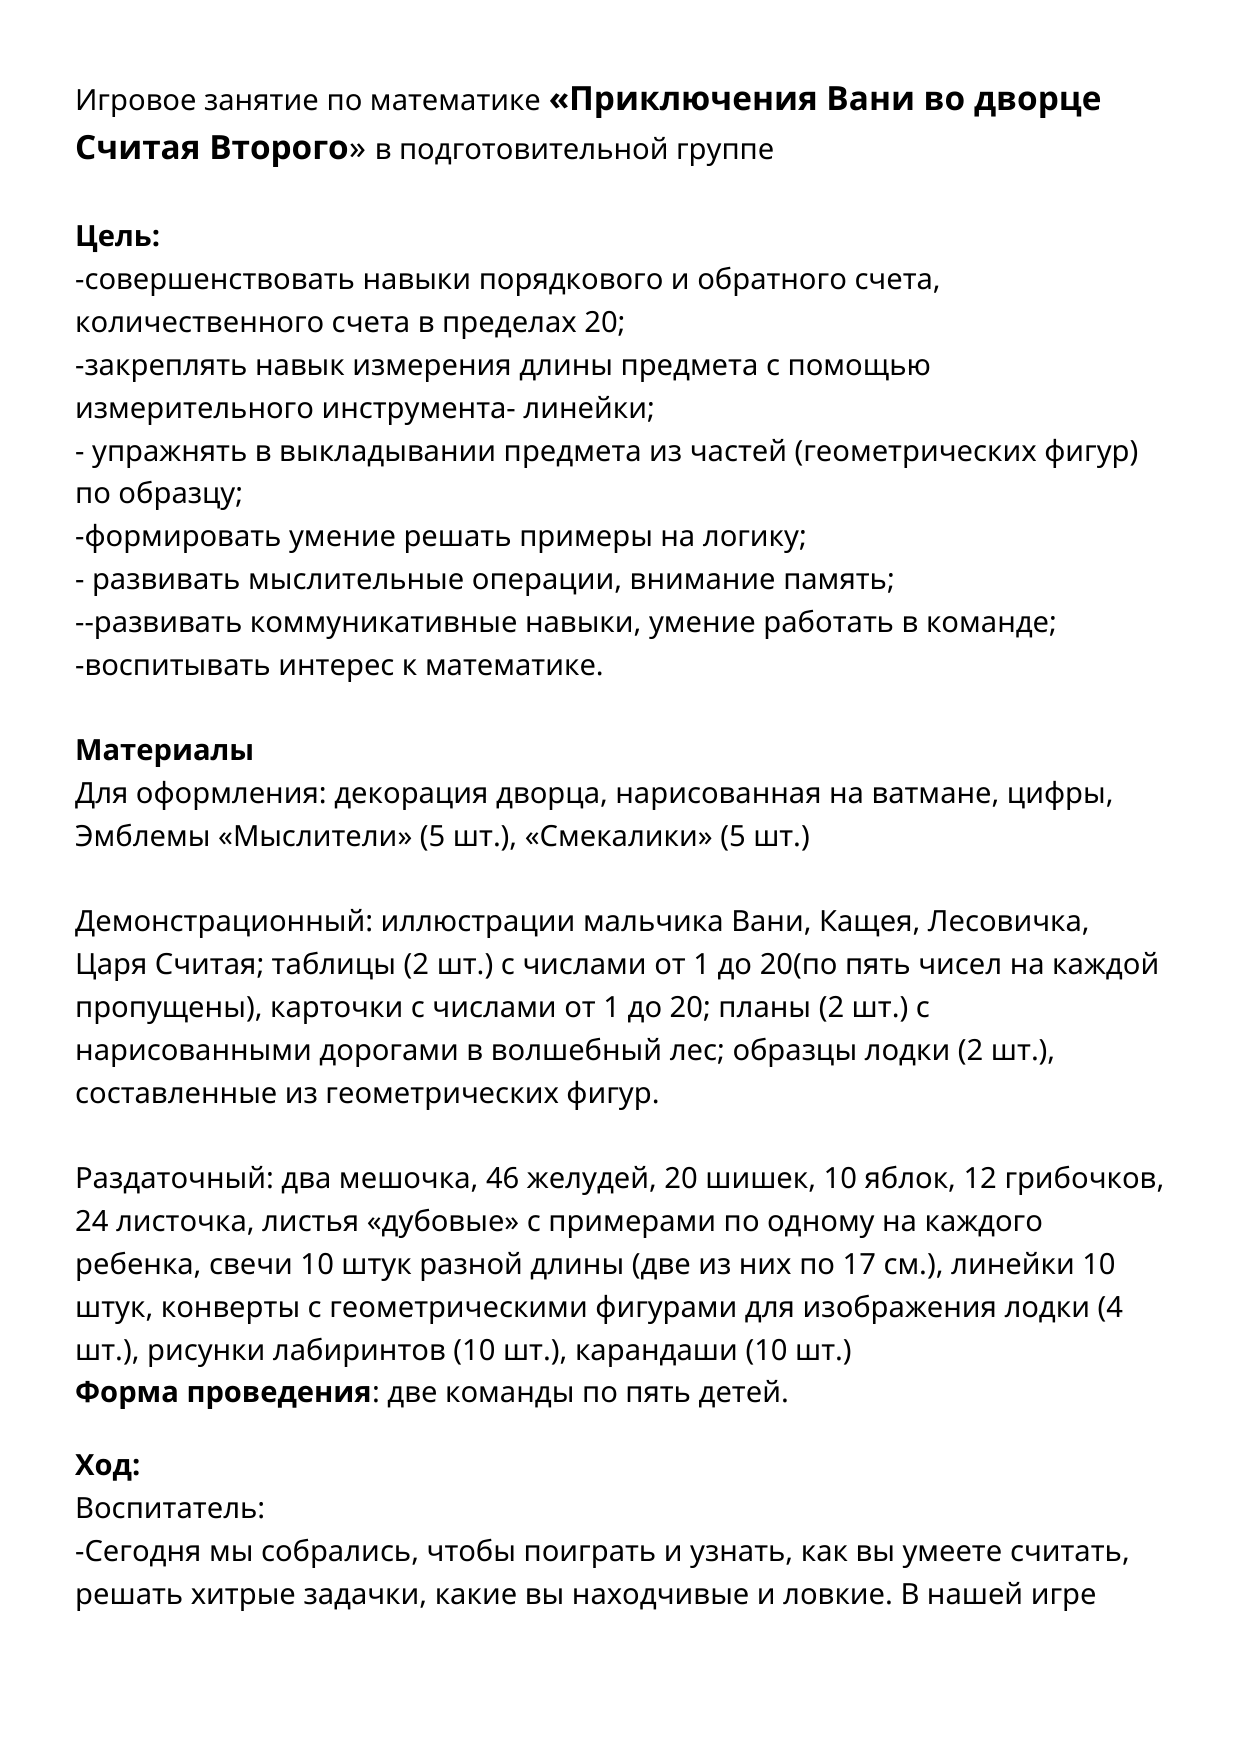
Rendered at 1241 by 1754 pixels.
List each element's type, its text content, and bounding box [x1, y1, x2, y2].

text --развивать коммуникативные навыки, умение работать в команде; [75, 601, 1165, 641]
text Эмблемы «Мыслители» (5 шт.), «Смекалики» (5 шт.) [75, 815, 1165, 855]
text Игровое занятие по математике «Приключения Вани во дворце Считая Второго» в подготовительной группе [75, 75, 1165, 169]
text Цель: [75, 216, 1165, 255]
text Форма проведения: две команды по пять детей. [75, 1372, 1165, 1411]
text Ход: [75, 1445, 1165, 1484]
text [75, 1530, 1165, 1613]
text -воспитывать интерес к математике. [75, 644, 1165, 683]
text -закреплять навык измерения длины предмета с помощью измерительного инструмента- линейки; [75, 344, 1165, 427]
text Воспитатель: [75, 1487, 1165, 1527]
text Раздаточный: два мешочка, 46 желудей, 20 шишек, 10 яблок, 12 грибочков, 24 листочка, листья «дубовые» с примерами по одному на каждого ребенка, свечи 10 штук разной длины (две из них по 17 см.), линейки 10 штук, конверты с геометрическими фигурами для изображения лодки (4 шт.), рисунки лабиринтов (10 шт.), карандаши (10 шт.) [75, 1158, 1165, 1368]
text Материалы [75, 729, 1165, 769]
text - упражнять в выкладывании предмета из частей (геометрических фигур) по образцу; [75, 430, 1165, 512]
text Для оформления: декорация дворца, нарисованная на ватмане, цифры, [75, 772, 1165, 812]
text -совершенствовать навыки порядкового и обратного счета, количественного счета в пределах 20; [75, 258, 1165, 341]
text Демонстрационный: иллюстрации мальчика Вани, Кащея, Лесовичка, [75, 901, 1165, 940]
text Царя Считая; таблицы (2 шт.) с числами от 1 до 20(по пять чисел на каждой пропущены), карточки с числами от 1 до 20; планы (2 шт.) с нарисованными дорогами в волшебный лес; образцы лодки (2 шт.), составленные из геометрических фигур. [75, 943, 1165, 1112]
text -формировать умение решать примеры на логику; [75, 515, 1165, 555]
text - развивать мыслительные операции, внимание память; [75, 558, 1165, 598]
